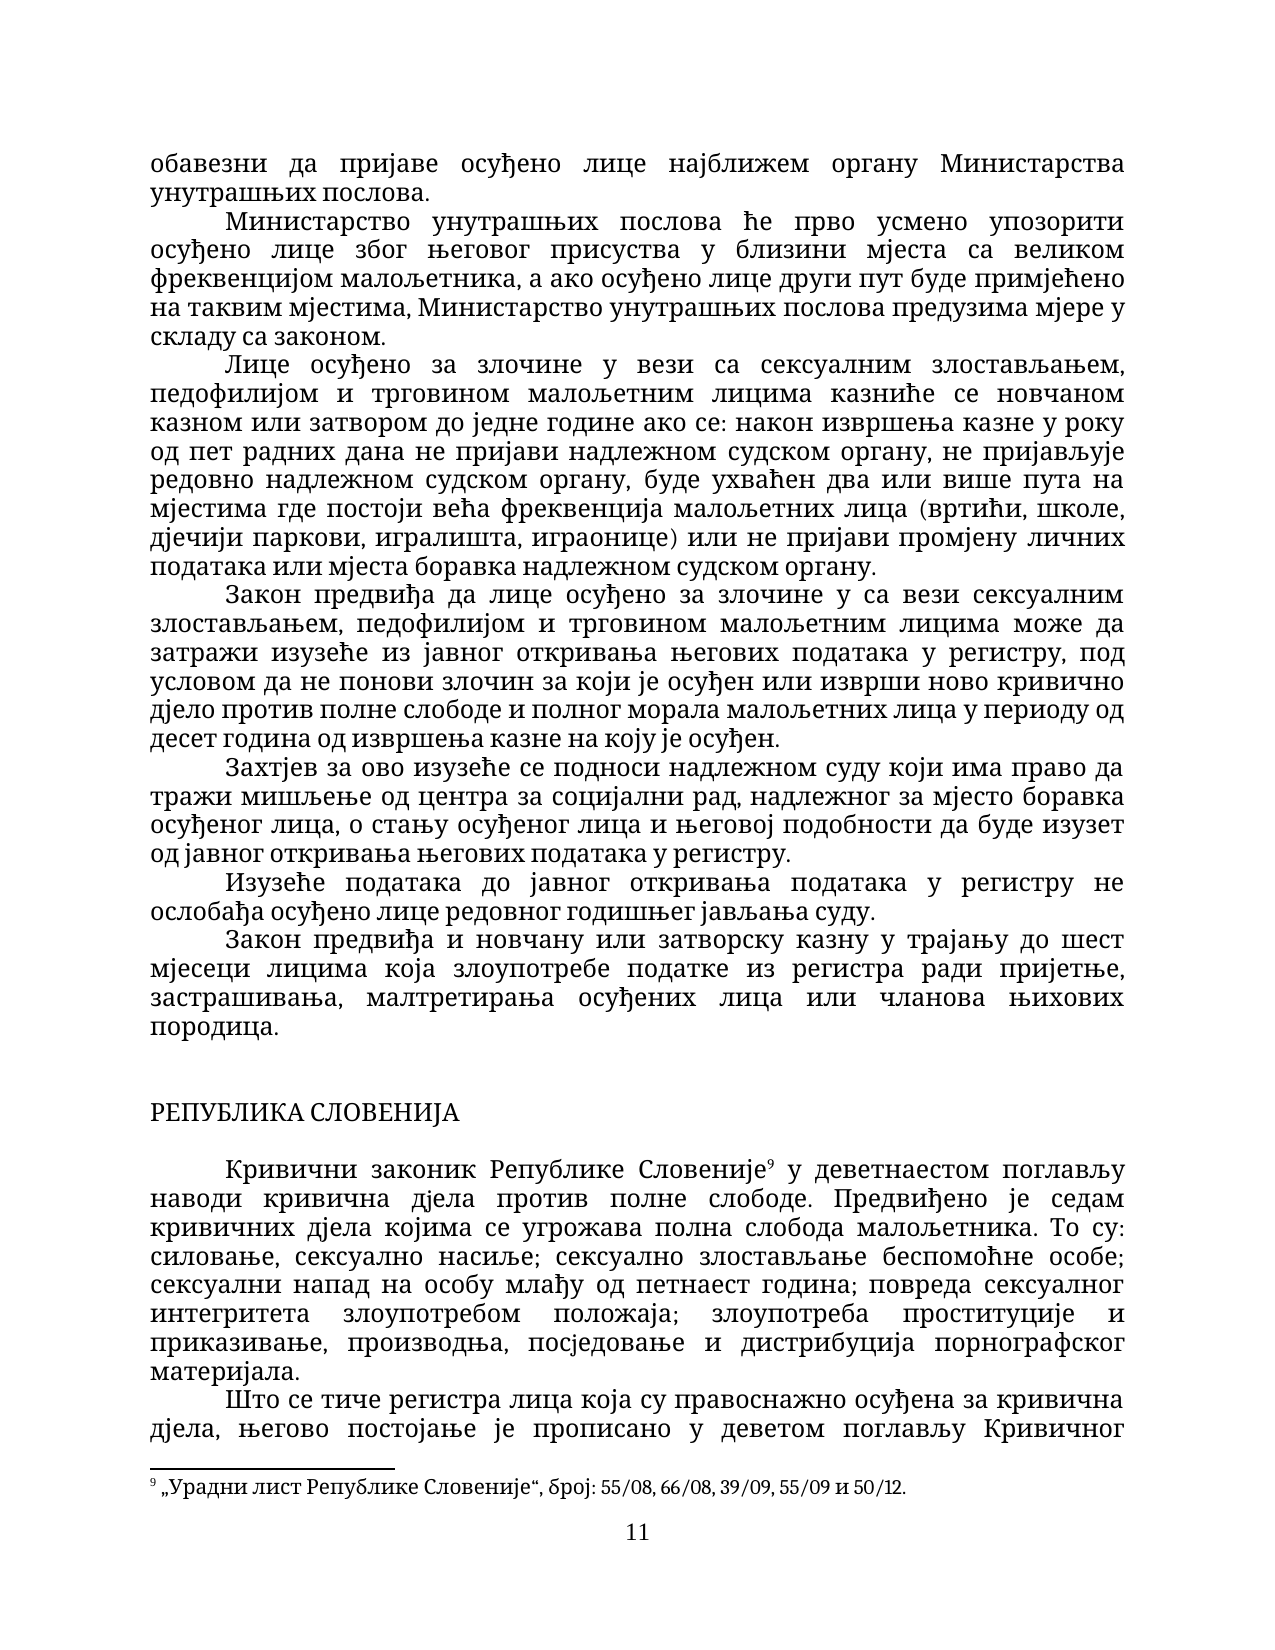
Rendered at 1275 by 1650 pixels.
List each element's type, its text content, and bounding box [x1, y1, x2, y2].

text Министарство унутрашњих послова ће прво усмено упозорити осуђено лице због његовог присуства у близини мјеста са великом фреквенцијом малољетника, а ако осуђено лице други пут буде примјећено на таквим мјестима, Министарство унутрашњих послова предузима мјере у складу са законом. [150, 207, 1125, 351]
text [150, 1386, 1125, 1444]
text Кривични законик Републике Словеније у деветнаестом поглављу наводи кривична дjела против полне слободе. Предвиђено је седам кривичних дјела којима се угрожава полна слобода малољетника. То су: силовање, сексуално насиље; сексуално злостављање беспомоћне особе; сексуални напад на особу млађу од петнаест година; повреда сексуалног интегритета злоупотребом положаја; злоупотреба проституције и приказивање, производња, посjедовање и дистрибуција порнографског материјала. [150, 1156, 1125, 1386]
text Изузеће података до јавног откривања података у регистру не ослобађа осуђено лице редовног годишњег јављања суду. [150, 869, 1125, 926]
text Закон предвиђа и новчану или затворску казну у трајању до шест мјесеци лицима која злоупотребе податке из регистра ради пријетње, застрашивања, малтретирања осуђених лица или чланова њихових породица. [150, 926, 1125, 1041]
text РЕПУБЛИКА СЛОВЕНИЈА [150, 1099, 1125, 1127]
text Закон предвиђа да лице осуђено за злочине у са вези сексуалним злостављањем, педофилијом и трговином малољетним лицима може да затражи изузеће из јавног откривања његових података у регистру, под условом да не понови злочин за који је осуђен или изврши ново кривично дјело против полне слободе и полног морала малољетних лица у периоду од десет година од извршења казне на коју је осуђен. [150, 581, 1125, 754]
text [150, 150, 1125, 207]
text Лице осуђено за злочине у вези са сексуалним злостављањем, педофилијом и трговином малољетним лицима казниће се новчаном казном или затвором до једне године ако се: након извршења казне у року од пет радних дана не пријави надлежном судском органу, не пријављује редовно надлежном судском органу, буде ухваћен два или више пута на мјестима где постоји већа фреквенција малољетних лица (вртићи, школе, дјечији паркови, игралишта, играонице) или не пријави промјену личних података или мјеста боравка надлежном судском органу. [150, 351, 1125, 581]
text Захтјев за ово изузеће се подноси надлежном суду који има право да тражи мишљење од центра за социјални рад, надлежног за мјесто боравка осуђеног лица, о стању осуђеног лица и његовој подобности да буде изузет од јавног откривања његових података у регистру. [150, 754, 1125, 869]
